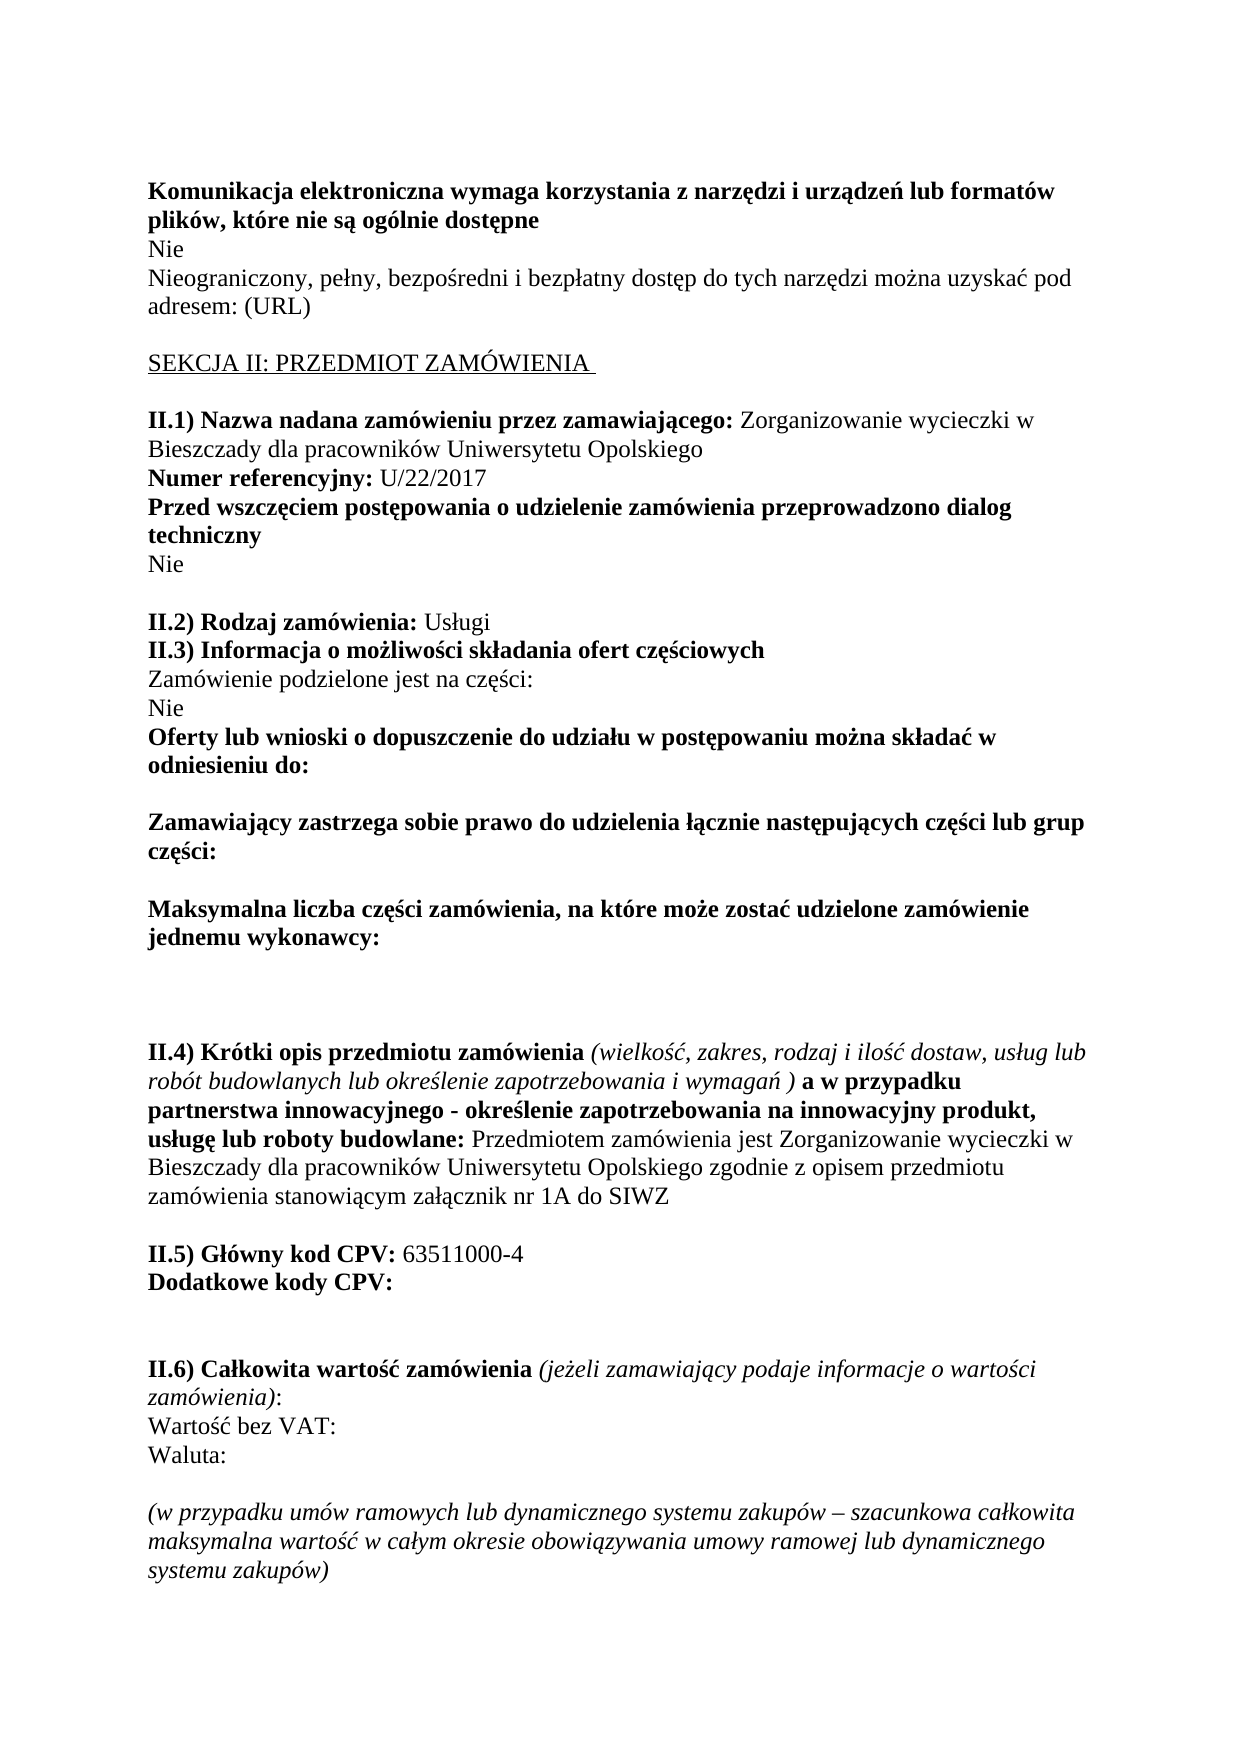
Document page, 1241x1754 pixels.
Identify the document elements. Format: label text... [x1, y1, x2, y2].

text II.2) Rodzaj zamówienia: Usługi II.3) Informacja o możliwości składania ofert częściowych Zamówienie podzielone jest na części: [148, 578, 1093, 693]
text Komunikacja elektroniczna wymaga korzystania z narzędzi i urządzeń lub formatów plików, które nie są ogólnie dostępne [148, 148, 1093, 234]
text SEKCJA II: PRZEDMIOT ZAMÓWIENIA [148, 348, 1093, 377]
text Nie Oferty lub wnioski o dopuszczenie do udziału w postępowaniu można składać w odniesieniu do: [148, 693, 1093, 807]
text II.1) Nazwa nadana zamówieniu przez zamawiającego: Zorganizowanie wycieczki w Bieszczady dla pracowników Uniwersytetu Opolskiego Numer referencyjny: U/22/2017 Przed wszczęciem postępowania o udzielenie zamówienia przeprowadzono dialog techniczny [148, 377, 1093, 549]
text (w przypadku umów ramowych lub dynamicznego systemu zakupów – szacunkowa całkowita maksymalna wartość w całym okresie obowiązywania umowy ramowej lub dynamicznego systemu zakupów) [148, 1469, 1093, 1584]
text Zamawiający zastrzega sobie prawo do udzielenia łącznie następujących części lub grup części: Maksymalna liczba części zamówienia, na które może zostać udzielone zamówienie jednemu wykonawcy: II.4) Krótki opis przedmiotu zamówienia (wielkość, zakres, rodzaj i ilość dostaw, usług lub robót budowlanych lub określenie zapotrzebowania i wymagań ) a w przypadku partnerstwa innowacyjnego - określenie zapotrzebowania na innowacyjny produkt, usługę lub roboty budowlane: Przedmiotem zamówienia jest Zorganizowanie wycieczki w Bieszczady dla pracowników Uniwersytetu Opolskiego zgodnie z opisem przedmiotu zamówienia stanowiącym załącznik nr 1A do SIWZ II.5) Główny kod CPV: 63511000-4 Dodatkowe kody CPV: II.6) Całkowita wartość zamówienia (jeżeli zamawiający podaje informacje o wartości zamówienia): Wartość bez VAT: Waluta: [148, 807, 1093, 1469]
text Nie Nieograniczony, pełny, bezpośredni i bezpłatny dostęp do tych narzędzi można uzyskać pod adresem: (URL) [148, 234, 1093, 348]
text Nie [148, 549, 1093, 578]
